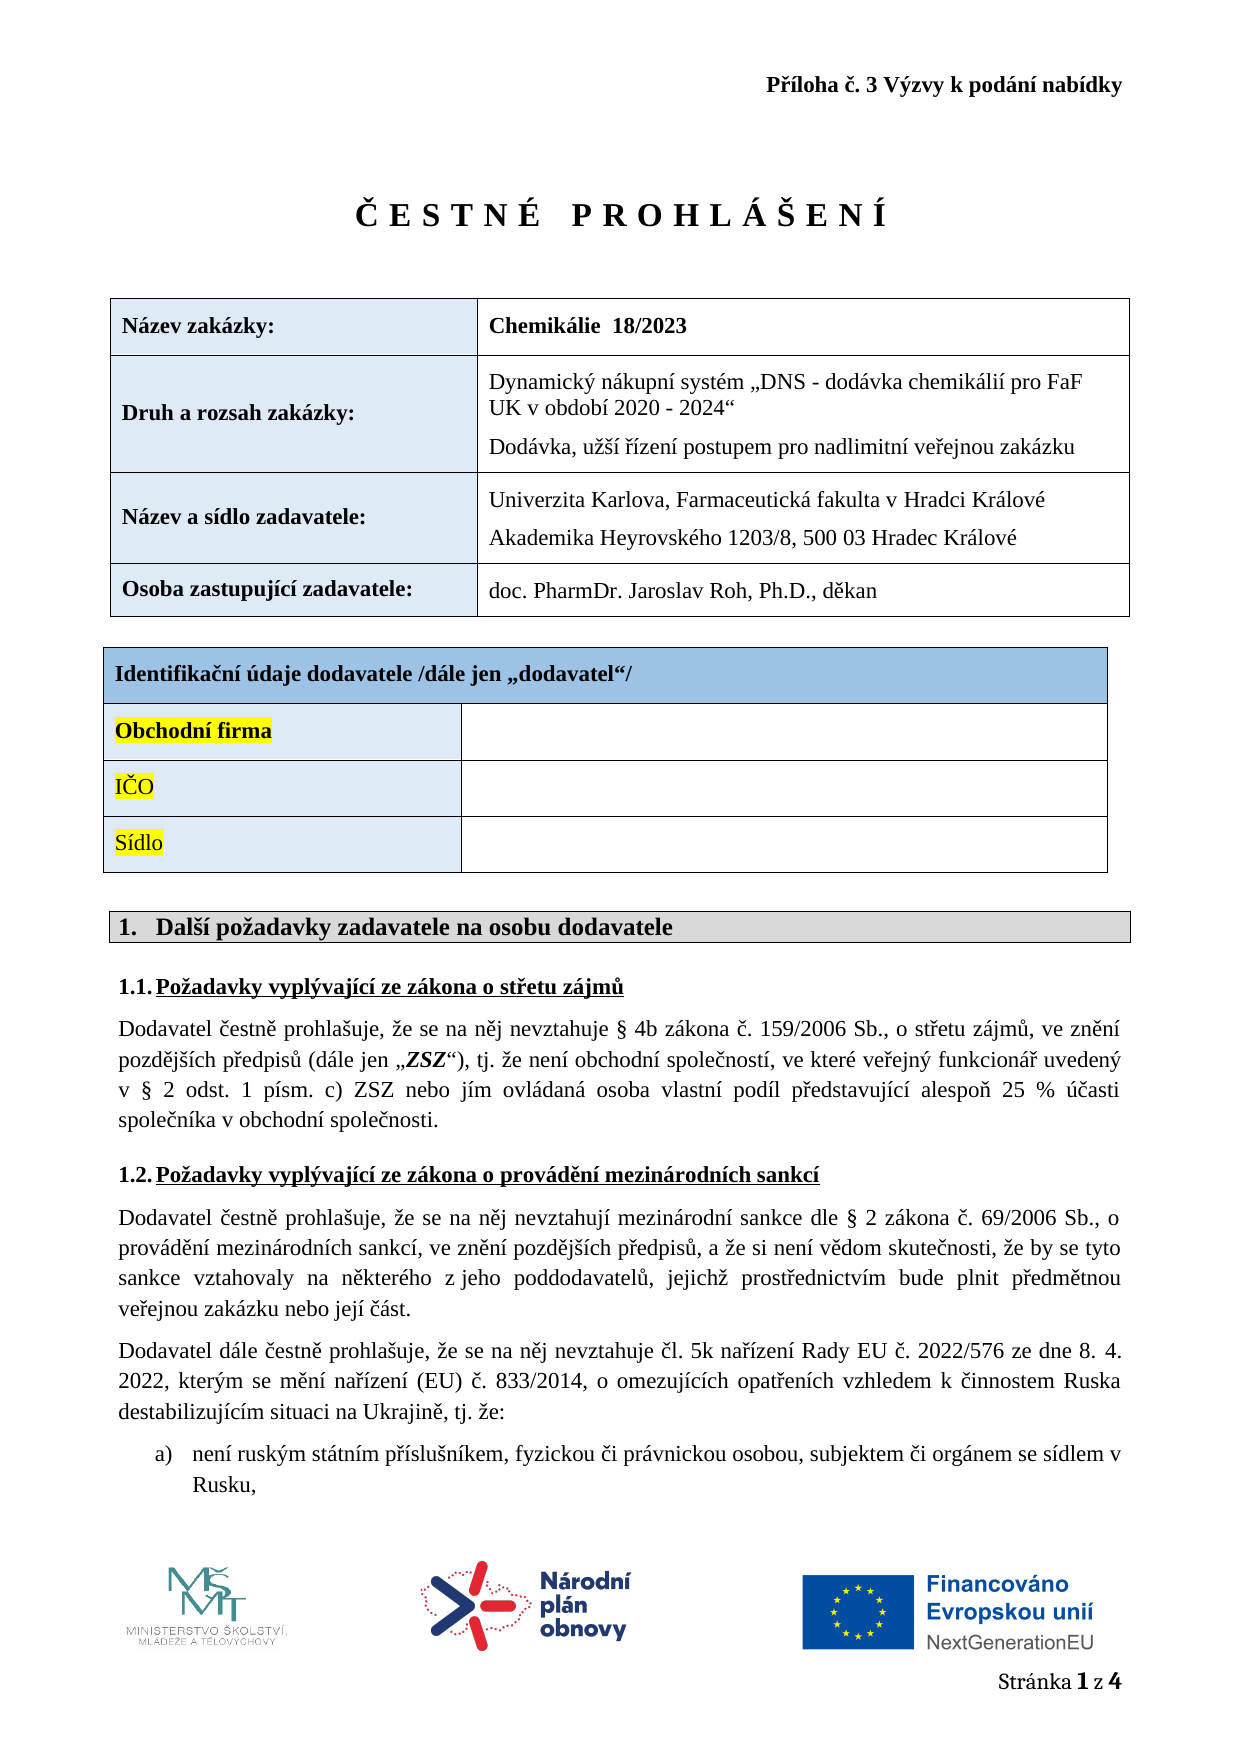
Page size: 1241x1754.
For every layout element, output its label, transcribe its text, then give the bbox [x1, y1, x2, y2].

table_cell [462, 817, 1107, 872]
subtitle Požadavky vyplývající ze zákona o střetu zájmů [118, 973, 1122, 999]
text Dodavatel čestně prohlašuje, že se na něj nevztahují mezinárodní sankce dle § 2 zákona č. 69/2006 Sb., o provádění mezinárodních sankcí, ve znění pozdějších předpisů, a že si není vědom skutečnosti, že by se tyto sankce vztahovaly na některého z jeho poddodavatelů, jejichž prostřednictvím bude plnit předmětnou veřejnou zakázku nebo její část. [118, 1204, 1122, 1321]
picture [794, 1563, 1115, 1659]
table_cell Univerzita Karlova, Farmaceutická fakulta v Hradci Králové Akademika Heyrovského 1203/8, 500 03 Hradec Králové [478, 473, 1129, 563]
table_cell Dynamický nákupní systém „DNS - dodávka chemikálií pro FaF UK v období 2020 - 2024“ Dodávka, užší řízení postupem pro nadlimitní veřejnou zakázku [478, 356, 1129, 472]
table_cell Sídlo [104, 817, 461, 872]
text č e s t n é p r o h l á š e n í [118, 187, 1122, 235]
table_cell [462, 761, 1107, 816]
table_cell doc. PharmDr. Jaroslav Roh, Ph.D., děkan [478, 564, 1129, 616]
table_cell Druh a rozsah zakázky: [111, 356, 477, 472]
table_cell Osoba zastupující zadavatele: [111, 564, 477, 616]
table_cell Název a sídlo zadavatele: [111, 473, 477, 563]
list není ruským státním příslušníkem, fyzickou či právnickou osobou, subjektem či orgánem se sídlem v Rusku, [154, 1440, 1122, 1497]
table_header Název zakázky: [111, 299, 477, 354]
subtitle Požadavky vyplývající ze zákona o provádění mezinárodních sankcí [118, 1161, 1122, 1188]
table_header Identifikační údaje dodavatele /dále jen „dodavatel“/ [104, 648, 1107, 703]
text Dodavatel čestně prohlašuje, že se na něj nevztahuje § 4b zákona č. 159/2006 Sb., o střetu zájmů, ve znění pozdějších předpisů (dále jen „ZSZ“), tj. že není obchodní společností, ve které veřejný funkcionář uvedený v § 2 odst. 1 písm. c) ZSZ nebo jím ovládaná osoba vlastní podíl představující alespoň 25 % účasti společníka v obchodní společnosti. [118, 1015, 1122, 1132]
subtitle Další požadavky zadavatele na osobu dodavatele [110, 912, 1130, 942]
picture [118, 1561, 295, 1651]
table_cell [462, 704, 1107, 759]
picture [420, 1561, 632, 1651]
table_cell IČO [104, 761, 461, 816]
table_header Chemikálie 18/2023 [478, 299, 1129, 354]
text Dodavatel dále čestně prohlašuje, že se na něj nevztahuje čl. 5k nařízení Rady EU č. 2022/576 ze dne 8. 4. 2022, kterým se mění nařízení (EU) č. 833/2014, o omezujících opatřeních vzhledem k činnostem Ruska destabilizujícím situaci na Ukrajině, tj. že: [118, 1337, 1122, 1424]
table_cell Obchodní firma [104, 704, 461, 759]
